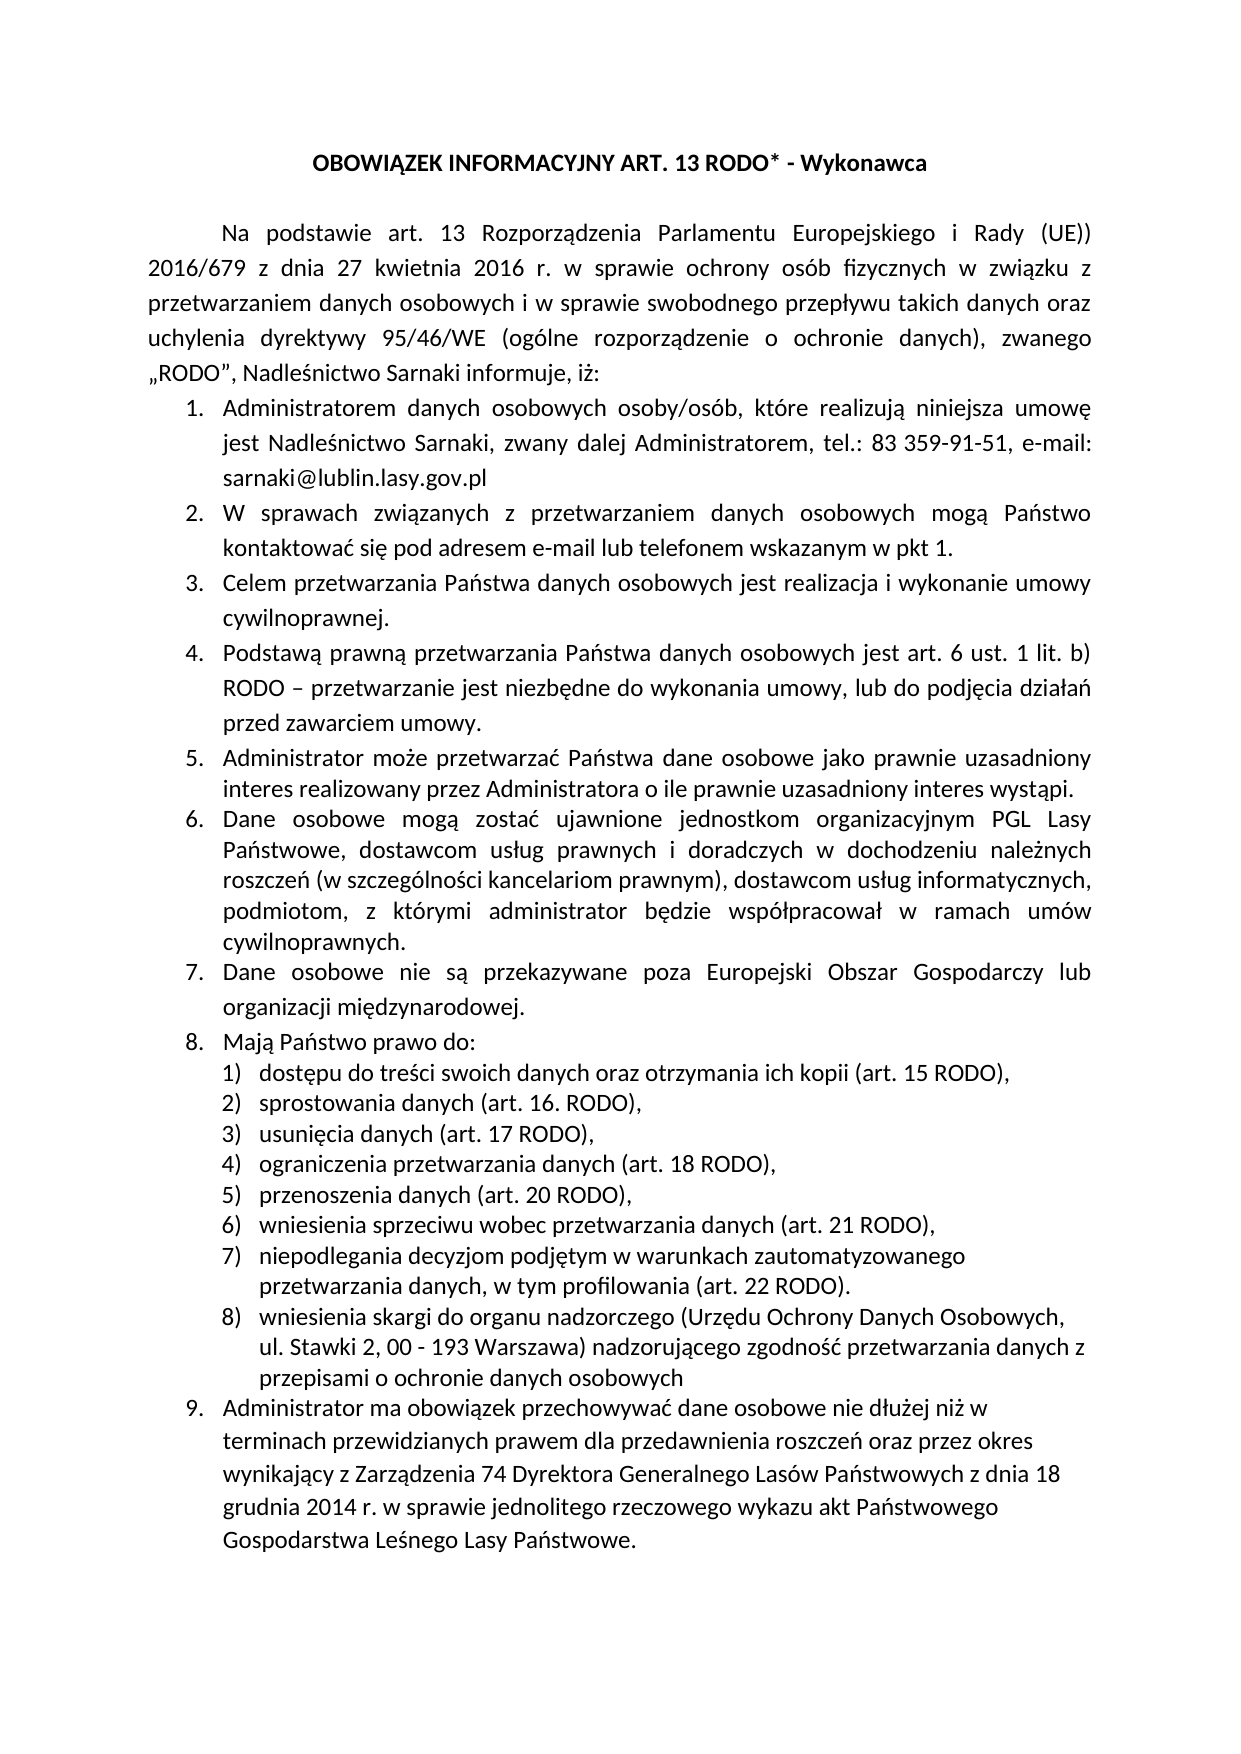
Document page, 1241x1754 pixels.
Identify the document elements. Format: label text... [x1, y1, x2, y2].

list Mają Państwo prawo do: [185, 1026, 1093, 1057]
list wniesienia skargi do organu nadzorczego (Urzędu Ochrony Danych Osobowych, ul. Stawki 2, 00 - 193 Warszawa) nadzorującego zgodność przetwarzania danych z przepisami o ochronie danych osobowych [221, 1301, 1093, 1392]
list ograniczenia przetwarzania danych (art. 18 RODO), [221, 1148, 1093, 1179]
text OBOWIĄZEK INFORMACYJNY ART. 13 RODO* - Wykonawca [148, 148, 1093, 178]
list przenoszenia danych (art. 20 RODO), [221, 1179, 1093, 1209]
list Podstawą prawną przetwarzania Państwa danych osobowych jest art. 6 ust. 1 lit. b) RODO – przetwarzanie jest niezbędne do wykonania umowy, lub do podjęcia działań przed zawarciem umowy. [185, 638, 1093, 738]
list sprostowania danych (art. 16. RODO), [221, 1087, 1093, 1118]
list Administrator może przetwarzać Państwa dane osobowe jako prawnie uzasadniony interes realizowany przez Administratora o ile prawnie uzasadniony interes wystąpi. [185, 743, 1093, 804]
list Dane osobowe nie są przekazywane poza Europejski Obszar Gospodarczy lub organizacji międzynarodowej. [185, 956, 1093, 1022]
list usunięcia danych (art. 17 RODO), [221, 1118, 1093, 1148]
list W sprawach związanych z przetwarzaniem danych osobowych mogą Państwo kontaktować się pod adresem e-mail lub telefonem wskazanym w pkt 1. [185, 498, 1093, 563]
list Dane osobowe mogą zostać ujawnione jednostkom organizacyjnym PGL Lasy Państwowe, dostawcom usług prawnych i doradczych w dochodzeniu należnych roszczeń (w szczególności kancelariom prawnym), dostawcom usług informatycznych, podmiotom, z którymi administrator będzie współpracował w ramach umów cywilnoprawnych. [185, 804, 1093, 956]
list Administratorem danych osobowych osoby/osób, które realizują niniejsza umowę jest Nadleśnictwo Sarnaki, zwany dalej Administratorem, tel.: 83 359-91-51, e-mail: sarnaki@lublin.lasy.gov.pl [185, 393, 1093, 493]
list dostępu do treści swoich danych oraz otrzymania ich kopii (art. 15 RODO), [221, 1057, 1093, 1087]
list niepodlegania decyzjom podjętym w warunkach zautomatyzowanego przetwarzania danych, w tym profilowania (art. 22 RODO). [221, 1240, 1093, 1301]
list Administrator ma obowiązek przechowywać dane osobowe nie dłużej niż w terminach przewidzianych prawem dla przedawnienia roszczeń oraz przez okres wynikający z Zarządzenia 74 Dyrektora Generalnego Lasów Państwowych z dnia 18 grudnia 2014 r. w sprawie jednolitego rzeczowego wykazu akt Państwowego Gospodarstwa Leśnego Lasy Państwowe. [185, 1392, 1093, 1555]
list Celem przetwarzania Państwa danych osobowych jest realizacja i wykonanie umowy cywilnoprawnej. [185, 568, 1093, 633]
text Na podstawie art. 13 Rozporządzenia Parlamentu Europejskiego i Rady (UE)) 2016/679 z dnia 27 kwietnia 2016 r. w sprawie ochrony osób fizycznych w związku z przetwarzaniem danych osobowych i w sprawie swobodnego przepływu takich danych oraz uchylenia dyrektywy 95/46/WE (ogólne rozporządzenie o ochronie danych), zwanego „RODO”, Nadleśnictwo Sarnaki informuje, iż: [148, 218, 1093, 388]
list wniesienia sprzeciwu wobec przetwarzania danych (art. 21 RODO), [221, 1209, 1093, 1240]
